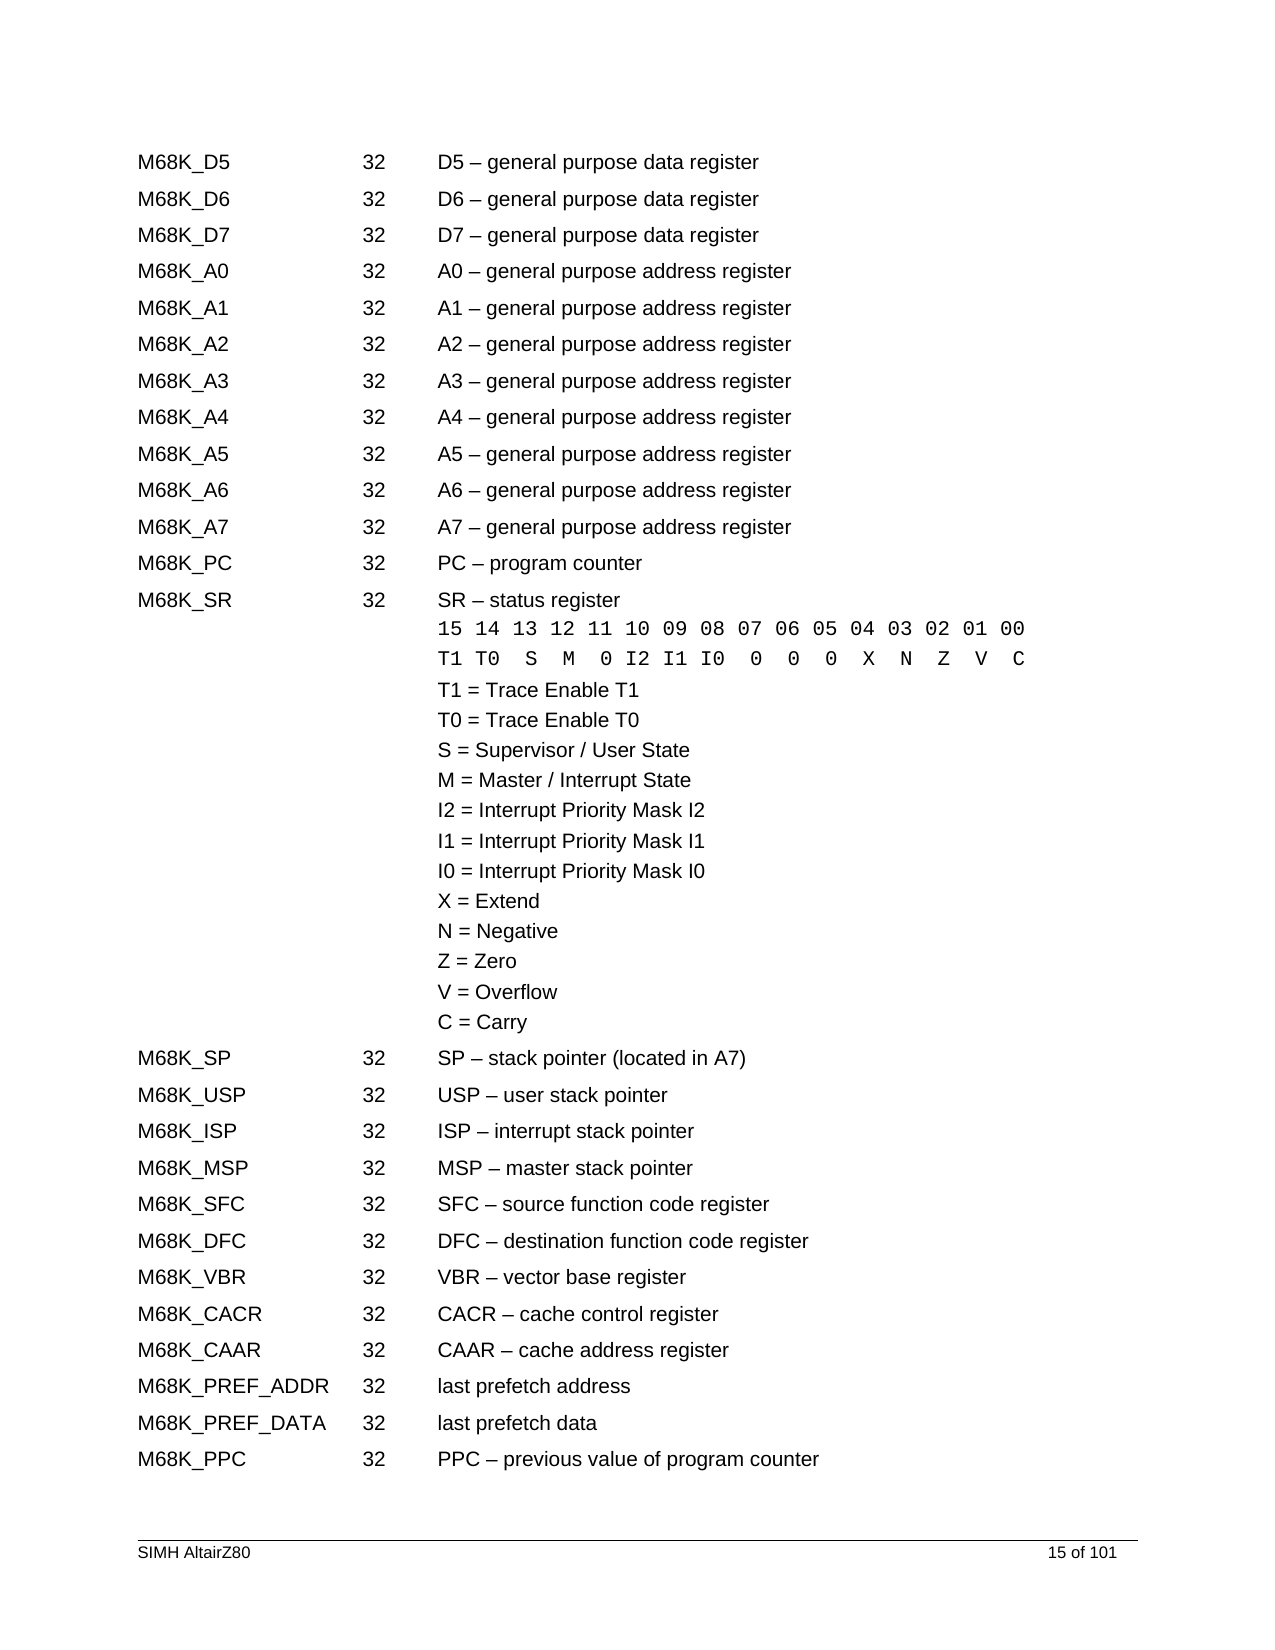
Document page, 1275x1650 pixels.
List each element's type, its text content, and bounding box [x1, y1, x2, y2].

text M68K_SR 32 SR – status register [137, 587, 1138, 611]
text M68K_SP 32 SP – stack pointer (located in A7) [137, 1046, 1138, 1070]
text M68K_A3 32 A3 – general purpose address register [137, 369, 1138, 393]
text 15 14 13 12 11 10 09 08 07 06 05 04 03 02 01 00 [137, 618, 1138, 641]
text T1 = Trace Enable T1 [137, 677, 1138, 701]
text I2 = Interrupt Priority Mask I2 [137, 798, 1138, 822]
text I1 = Interrupt Priority Mask I1 [137, 828, 1138, 852]
text M68K_D5 32 D5 – general purpose data register [137, 150, 1138, 174]
text V = Overflow [137, 979, 1138, 1003]
text M68K_MSP 32 MSP – master stack pointer [137, 1156, 1138, 1179]
text M68K_A4 32 A4 – general purpose address register [137, 405, 1138, 429]
text N = Negative [137, 919, 1138, 943]
text M68K_A5 32 A5 – general purpose address register [137, 442, 1138, 466]
text M68K_PC 32 PC – program counter [137, 551, 1138, 575]
text T0 = Trace Enable T0 [137, 708, 1138, 732]
text M68K_VBR 32 VBR – vector base register [137, 1265, 1138, 1289]
text M68K_D7 32 D7 – general purpose data register [137, 223, 1138, 247]
text M68K_A6 32 A6 – general purpose address register [137, 478, 1138, 502]
text M68K_PPC 32 PPC – previous value of program counter [137, 1447, 1138, 1471]
text Z = Zero [137, 949, 1138, 973]
text M68K_A2 32 A2 – general purpose address register [137, 332, 1138, 356]
text M = Master / Interrupt State [137, 768, 1138, 792]
text M68K_A1 32 A1 – general purpose address register [137, 296, 1138, 320]
text M68K_USP 32 USP – user stack pointer [137, 1083, 1138, 1107]
text C = Carry [137, 1010, 1138, 1034]
text M68K_CACR 32 CACR – cache control register [137, 1301, 1138, 1325]
text M68K_ISP 32 ISP – interrupt stack pointer [137, 1119, 1138, 1143]
text M68K_A0 32 A0 – general purpose address register [137, 259, 1138, 283]
text M68K_D6 32 D6 – general purpose data register [137, 186, 1138, 210]
text M68K_CAAR 32 CAAR – cache address register [137, 1338, 1138, 1362]
text S = Supervisor / User State [137, 738, 1138, 762]
text M68K_PREF_DATA 32 last prefetch data [137, 1411, 1138, 1435]
text M68K_A7 32 A7 – general purpose address register [137, 514, 1138, 538]
text M68K_PREF_ADDR 32 last prefetch address [137, 1374, 1138, 1398]
text T1 T0 S M 0 I2 I1 I0 0 0 0 X N Z V C [137, 648, 1138, 671]
text I0 = Interrupt Priority Mask I0 [137, 859, 1138, 883]
text M68K_SFC 32 SFC – source function code register [137, 1192, 1138, 1216]
text M68K_DFC 32 DFC – destination function code register [137, 1228, 1138, 1252]
text X = Extend [137, 889, 1138, 913]
